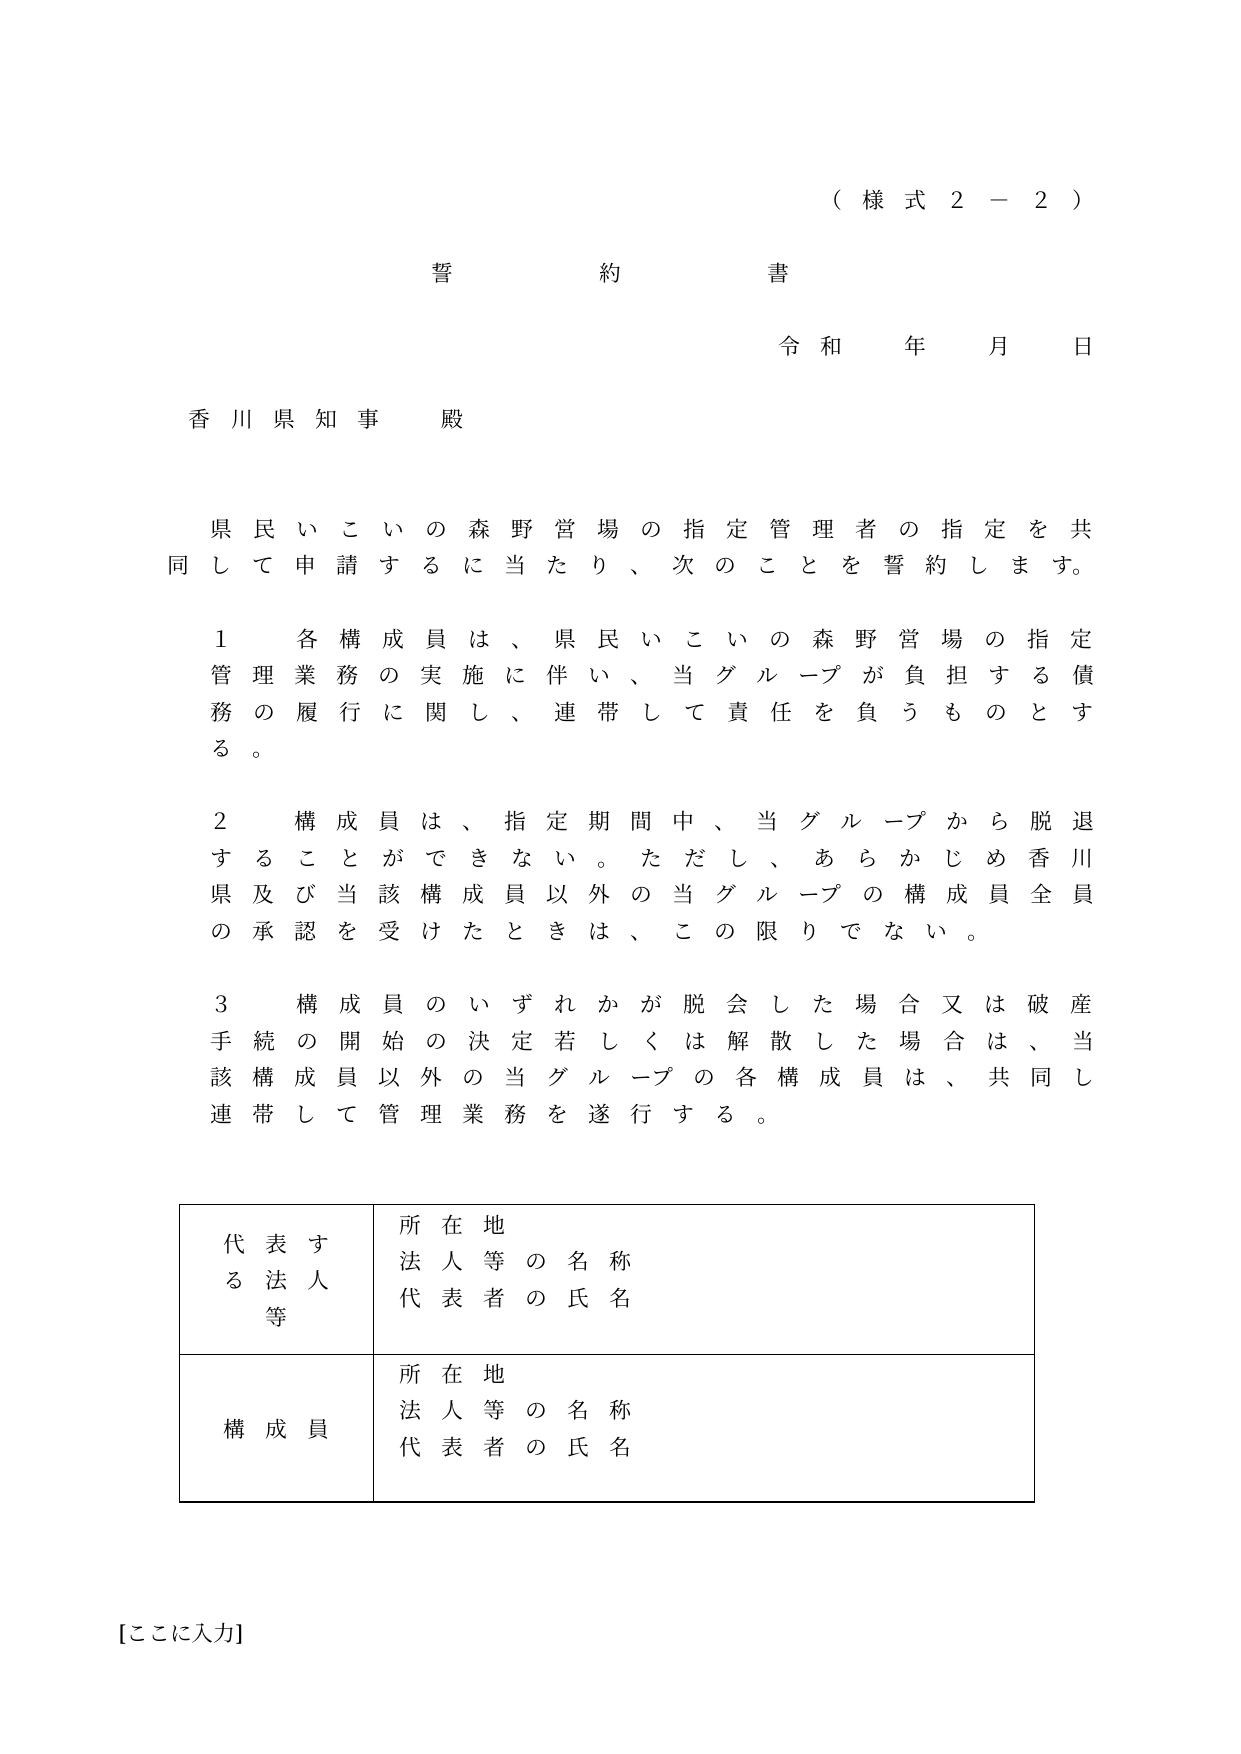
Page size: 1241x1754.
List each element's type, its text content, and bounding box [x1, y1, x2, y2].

text 香川県知事 殿 [148, 400, 1114, 436]
text 誓 約 書 [126, 254, 1114, 290]
text ３ 構成員のいずれかが脱会した場合又は破産手続の開始の決定若しくは解散した場合は、当該構成員以外の当グループの各構成員は、共同し連帯して管理業務を遂行する。 [148, 985, 1114, 1131]
text （様式２－２） [126, 181, 1114, 217]
text １ 各構成員は、県民いこいの森野営場の指定管理業務の実施に伴い、当グループが負担する債務の履行に関し、連帯して責任を負うものとする。 [148, 619, 1114, 766]
text 県民いこいの森野営場の指定管理者の指定を共同して申請するに当たり、次のことを誓約します。 [148, 509, 1114, 583]
table_cell 所在地 法人等の名称 代表者の氏名 [374, 1355, 1034, 1501]
table_header 所在地 法人等の名称 代表者の氏名 [374, 1205, 1034, 1353]
table_header 代表する法人等 [180, 1205, 373, 1353]
text ２ 構成員は、指定期間中、当グループから脱退することができない。ただし、あらかじめ香川県及び当該構成員以外の当グループの構成員全員の承認を受けたときは、この限りでない。 [148, 802, 1114, 948]
text 令和 年 月 日 [130, 327, 1114, 363]
table_cell 構成員 [180, 1355, 373, 1501]
